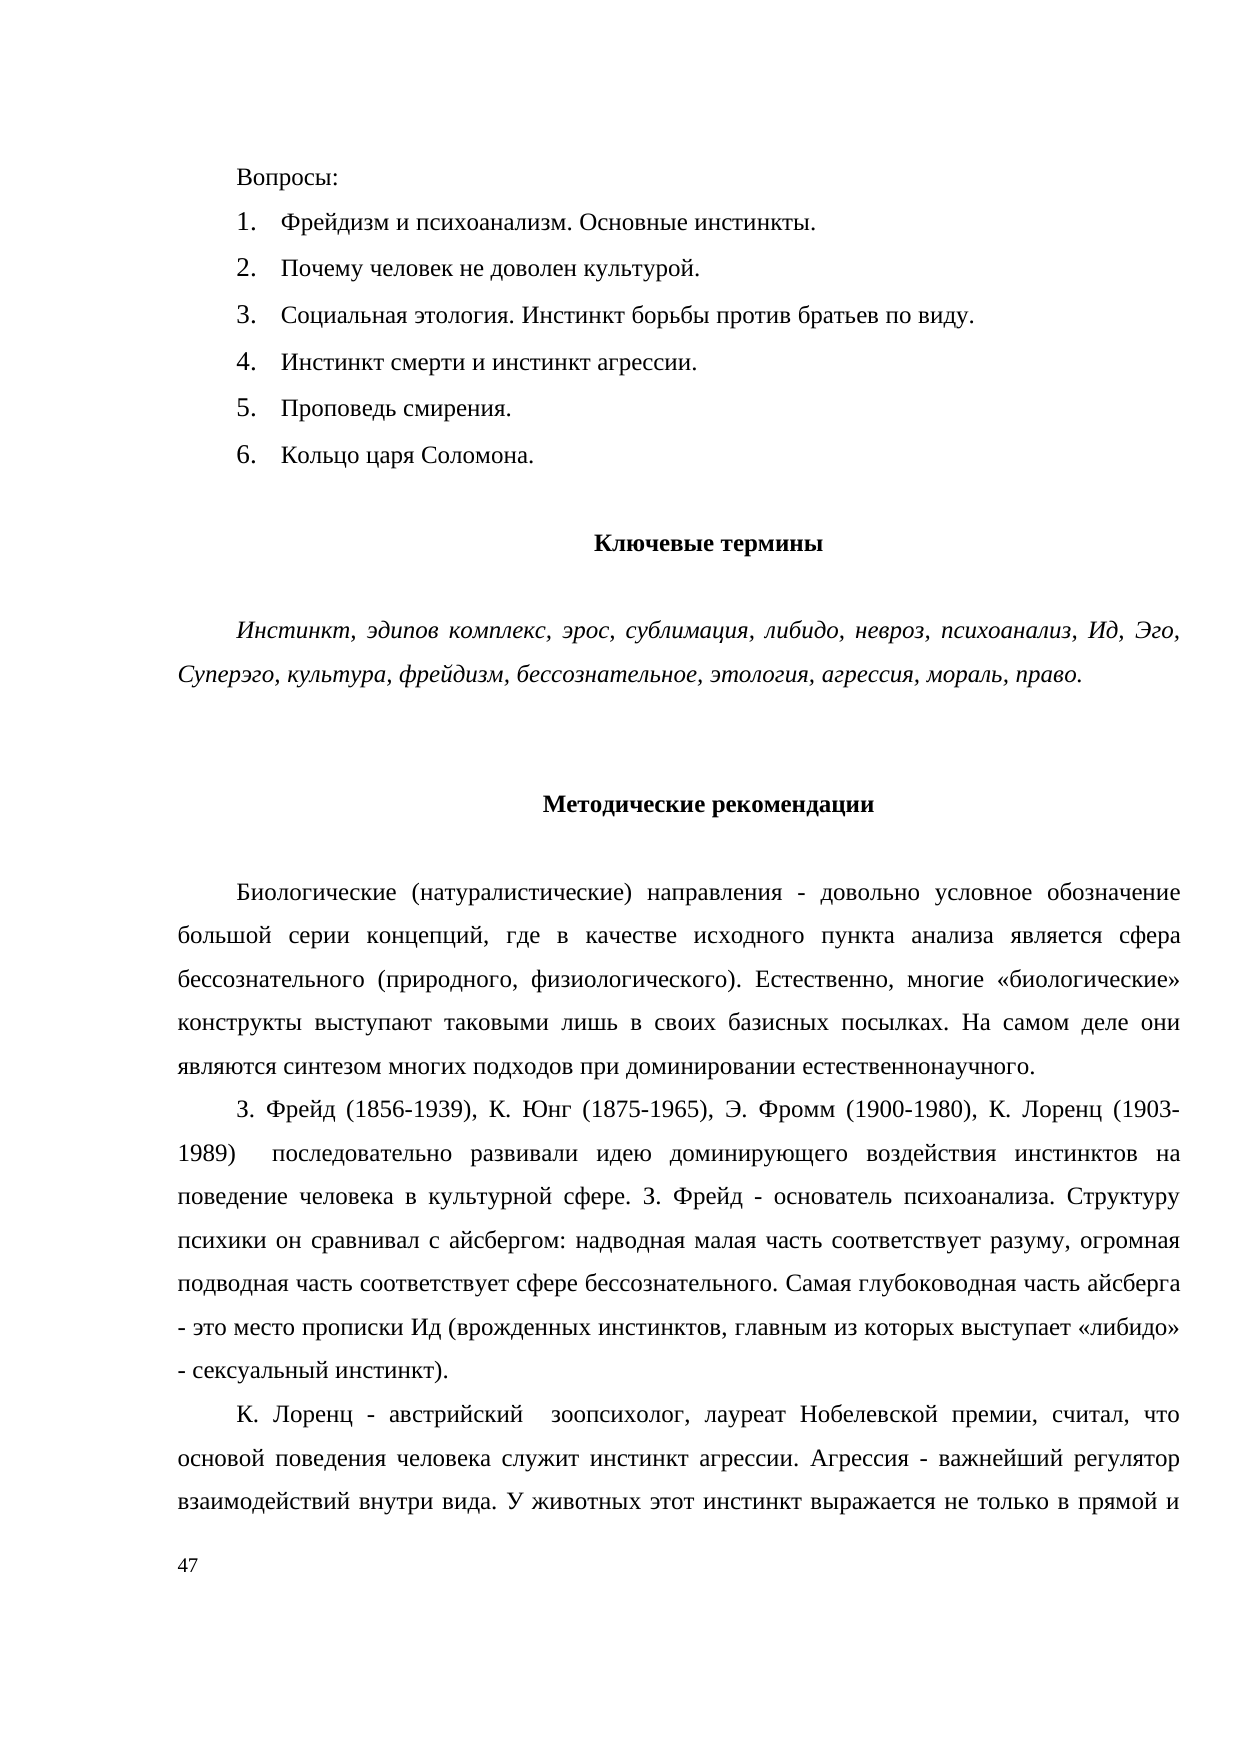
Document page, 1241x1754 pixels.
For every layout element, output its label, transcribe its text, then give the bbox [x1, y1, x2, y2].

text Инстинкт, эдипов комплекс, эрос, сублимация, либидо, невроз, психоанализ, Ид, Эго, Суперэго, культура, фрейдизм, бессознательное, этология, агрессия, мораль, право. [177, 615, 1181, 688]
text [177, 1399, 1181, 1515]
list Кольцо царя Соломона. [177, 438, 1181, 469]
list Почему человек не доволен культурой. [177, 252, 1181, 283]
text З. Фрейд (1856-1939), К. Юнг (1875-1965), Э. Фромм (1900-1980), К. Лоренц (1903-1989) последовательно развивали идею доминирующего воздействия инстинктов на поведение человека в культурной сфере. З. Фрейд - основатель психоанализа. Структуру психики он сравнивал с айсбергом: надводная малая часть соответствует разуму, огромная подводная часть соответствует сфере бессознательного. Самая глубоководная часть айсберга - это место прописки Ид (врожденных инстинктов, главным из которых выступает «либидо» - сексуальный инстинкт). [177, 1094, 1181, 1384]
list Инстинкт смерти и инстинкт агрессии. [177, 345, 1181, 376]
subtitle Ключевые термины [177, 528, 1181, 557]
list Проповедь смирения. [177, 391, 1181, 422]
text Вопросы: [177, 162, 1181, 191]
list Фрейдизм и психоанализм. Основные инстинкты. [177, 205, 1181, 236]
list Социальная этология. Инстинкт борьбы против братьев по виду. [177, 298, 1181, 329]
subtitle Методические рекомендации [177, 789, 1181, 818]
text Биологические (натуралистические) направления - довольно условное обозначение большой серии концепций, где в качестве исходного пункта анализа является сфера бессознательного (природного, физиологического). Естественно, многие «биологические» конструкты выступают таковыми лишь в своих базисных посылках. На самом деле они являются синтезом многих подходов при доминировании естественнонаучного. [177, 876, 1181, 1080]
